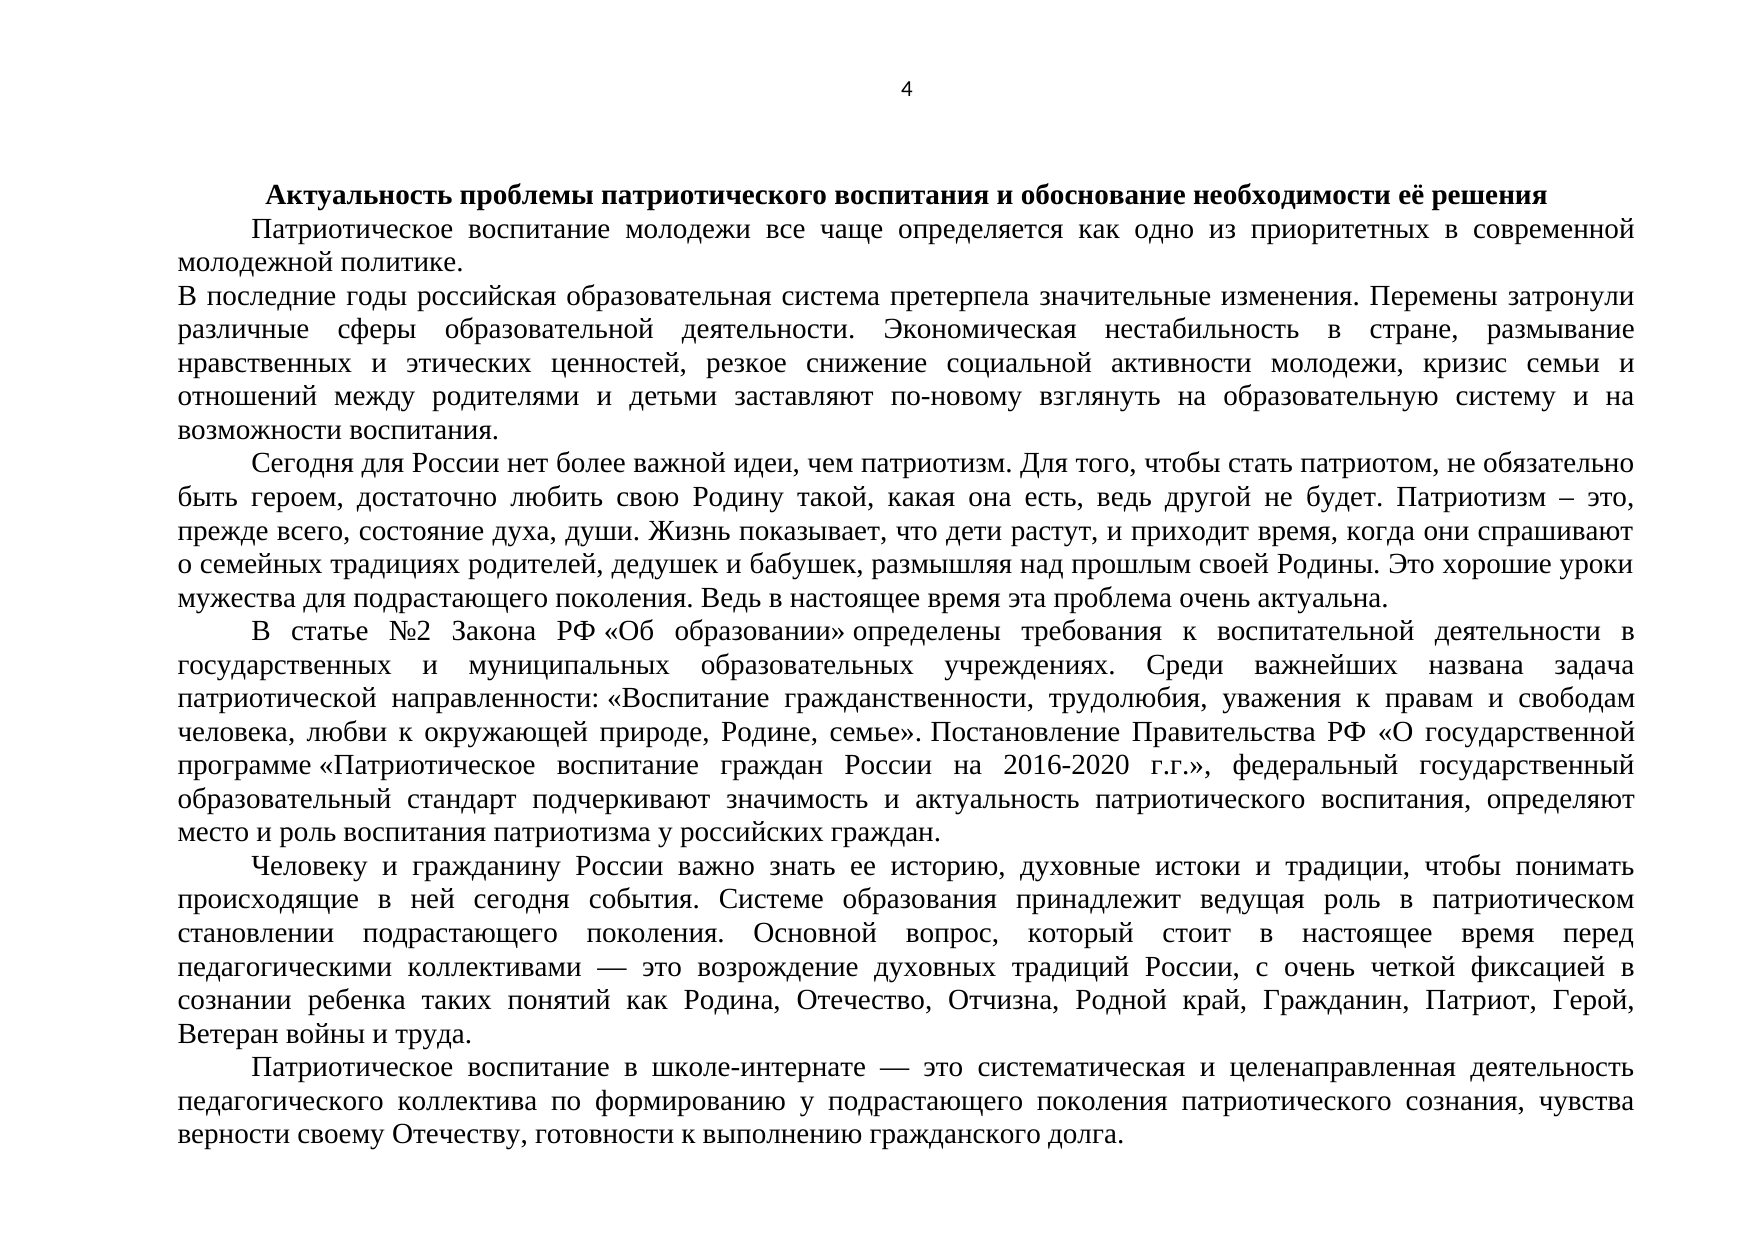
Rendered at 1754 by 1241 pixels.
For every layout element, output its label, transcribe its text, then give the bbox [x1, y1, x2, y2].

text В последние годы российская образовательная система претерпела значительные изменения. Перемены затронули различные сферы образовательной деятельности. Экономическая нестабильность в стране, размывание нравственных и этических ценностей, резкое снижение социальной активности молодежи, кризис семьи и отношений между родителями и детьми заставляют по-новому взглянуть на образовательную систему и на возможности воспитания. [177, 278, 1636, 446]
text Патриотическое воспитание молодежи все чаще определяется как одно из приоритетных в современной молодежной политике. [177, 211, 1636, 278]
text Патриотическое воспитание в школе-интернате — это систематическая и целенаправленная деятельность педагогического коллектива по формированию у подрастающего поколения патриотического сознания, чувства верности своему Отечеству, готовности к выполнению гражданского долга. [177, 1049, 1636, 1150]
text Актуальность проблемы патриотического воспитания и обоснование необходимости её решения [177, 177, 1636, 211]
text В статье №2 Закона РФ «Об образовании» определены требования к воспитательной деятельности в государственных и муниципальных образовательных учреждениях. Среди важнейших названа задача патриотической направленности: «Воспитание гражданственности, трудолюбия, уважения к правам и свободам человека, любви к окружающей природе, Родине, семье». Постановление Правительства РФ «О государственной программе «Патриотическое воспитание граждан России на 2016-2020 г.г.», федеральный государственный образовательный стандарт подчеркивают значимость и актуальность патриотического воспитания, определяют место и роль воспитания патриотизма у российских граждан. [177, 613, 1636, 848]
text Человеку и гражданину России важно знать ее историю, духовные истоки и традиции, чтобы понимать происходящие в ней сегодня события. Системе образования принадлежит ведущая роль в патриотическом становлении подрастающего поколения. Основной вопрос, который стоит в настоящее время перед педагогическими коллективами — это возрождение духовных традиций России, с очень четкой фиксацией в сознании ребенка таких понятий как Родина, Отечество, Отчизна, Родной край, Гражданин, Патриот, Герой, Ветеран войны и труда. [177, 848, 1636, 1049]
text Сегодня для России нет более важной идеи, чем патриотизм. Для того, чтобы стать патриотом, не обязательно быть героем, достаточно любить свою Родину такой, какая она есть, ведь другой не будет. Патриотизм – это, прежде всего, состояние духа, души. Жизнь показывает, что дети растут, и приходит время, когда они спрашивают о семейных традициях родителей, дедушек и бабушек, размышляя над прошлым своей Родины. Это хорошие уроки мужества для подрастающего поколения. Ведь в настоящее время эта проблема очень актуальна. [177, 446, 1636, 613]
